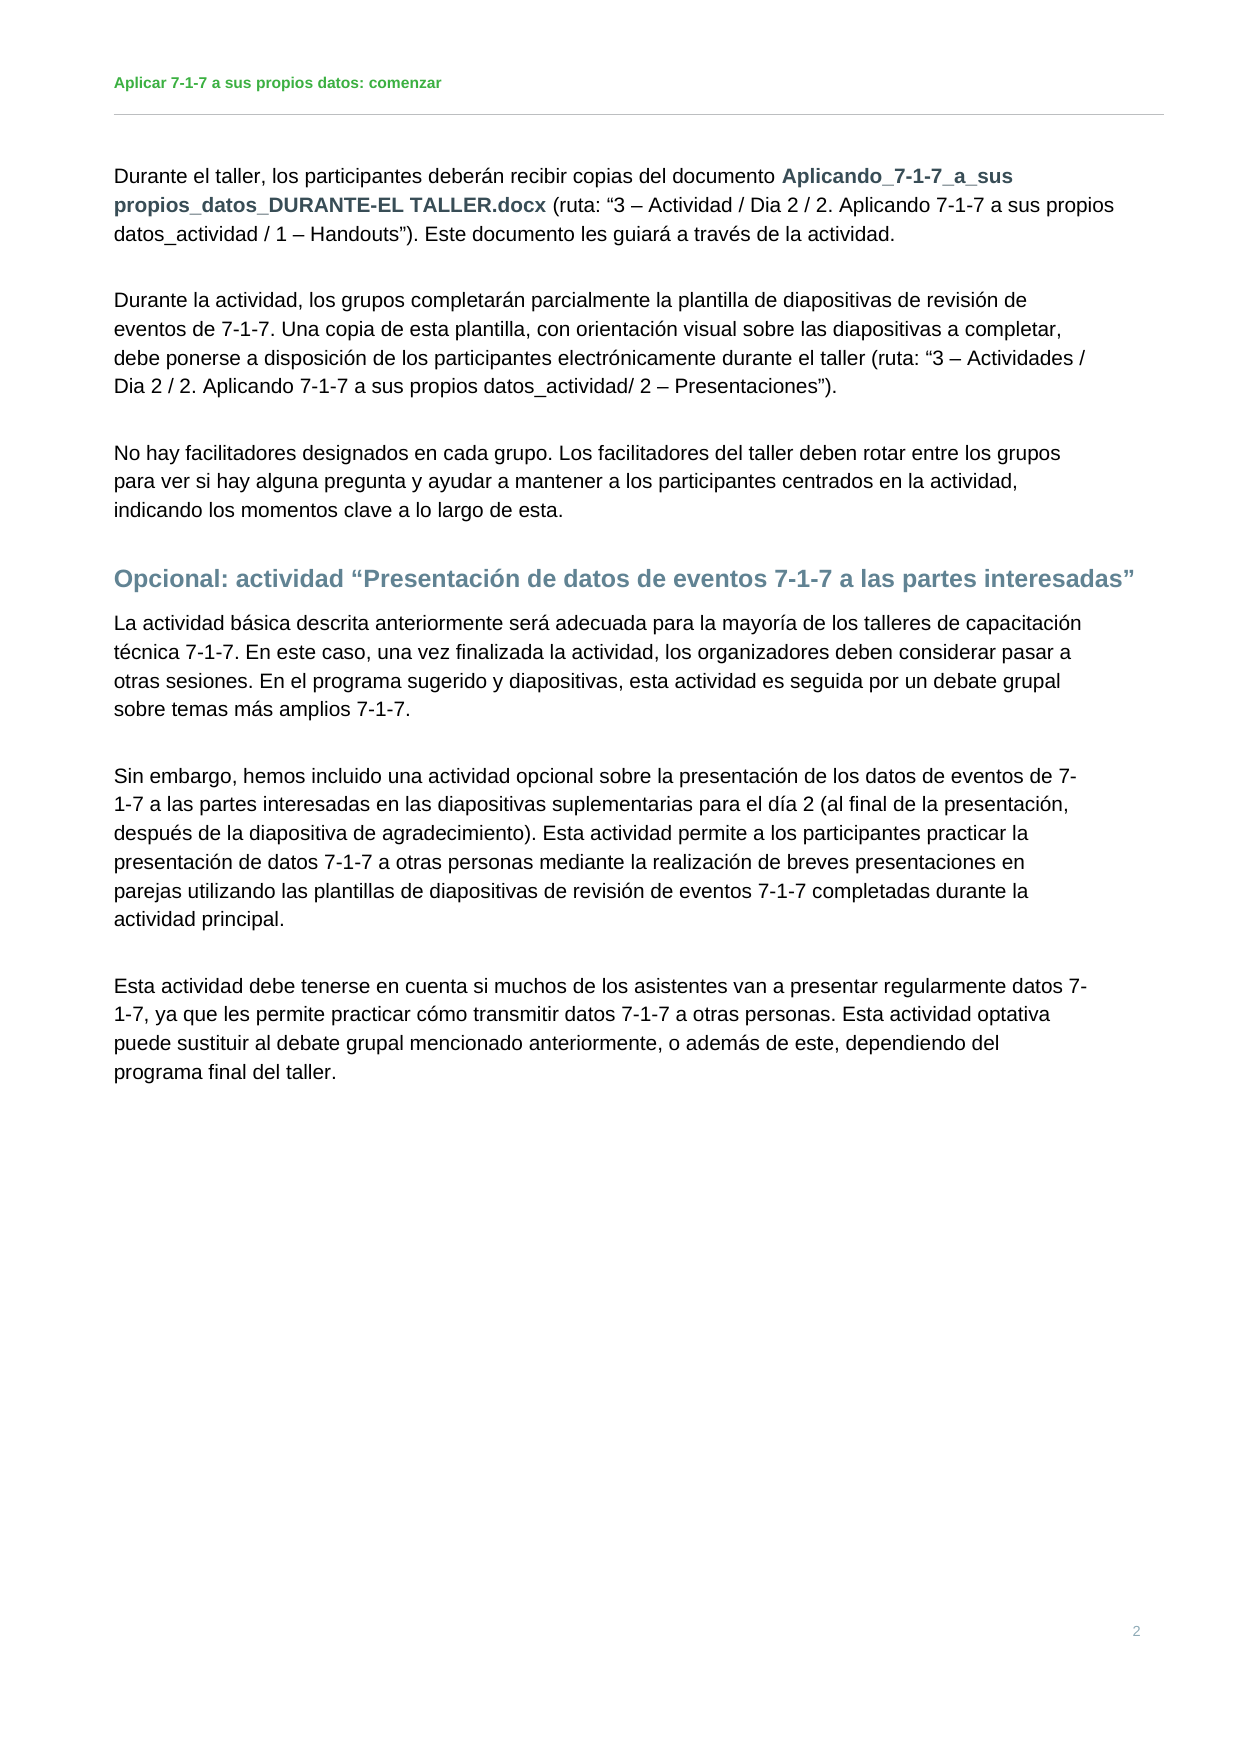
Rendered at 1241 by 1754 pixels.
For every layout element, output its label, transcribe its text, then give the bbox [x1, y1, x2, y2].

text Sin embargo, hemos incluido una actividad opcional sobre la presentación de los datos de eventos de 7-1-7 a las partes interesadas en las diapositivas suplementarias para el día 2 (al final de la presentación, después de la diapositiva de agradecimiento). Esta actividad permite a los participantes practicar la presentación de datos 7-1-7 a otras personas mediante la realización de breves presentaciones en parejas utilizando las plantillas de diapositivas de revisión de eventos 7-1-7 completadas durante la actividad principal. [113, 763, 1094, 931]
text Durante el taller, los participantes deberán recibir copias del documento Aplicando_7-1-7_a_sus propios_datos_DURANTE-EL TALLER.docx (ruta: “3 – Actividad / Dia 2 / 2. Aplicando 7-1-7 a sus propios datos_actividad / 1 – Handouts”). Este documento les guiará a través de la actividad. [113, 164, 1132, 246]
text La actividad básica descrita anteriormente será adecuada para la mayoría de los talleres de capacitación técnica 7-1-7. En este caso, una vez finalizada la actividad, los organizadores deben considerar pasar a otras sesiones. En el programa sugerido y diapositivas, esta actividad es seguida por un debate grupal sobre temas más amplios 7-1-7. [113, 611, 1094, 721]
text Esta actividad debe tenerse en cuenta si muchos de los asistentes van a presentar regularmente datos 7-1-7, ya que les permite practicar cómo transmitir datos 7-1-7 a otras personas. Esta actividad optativa puede sustituir al debate grupal mencionado anteriormente, o además de este, dependiendo del programa final del taller. [113, 973, 1094, 1084]
text No hay facilitadores designados en cada grupo. Los facilitadores del taller deben rotar entre los grupos para ver si hay alguna pregunta y ayudar a mantener a los participantes centrados en la actividad, indicando los momentos clave a lo largo de esta. [113, 440, 1094, 522]
text Durante la actividad, los grupos completarán parcialmente la plantilla de diapositivas de revisión de eventos de 7-1-7. Una copia de esta plantilla, con orientación visual sobre las diapositivas a completar, debe ponerse a disposición de los participantes electrónicamente durante el taller (ruta: “3 – Actividades / Dia 2 / 2. Aplicando 7-1-7 a sus propios datos_actividad/ 2 – Presentaciones”). [113, 288, 1094, 398]
subtitle Opcional: actividad “Presentación de datos de eventos 7-1-7 a las partes interesadas” [113, 564, 1140, 593]
